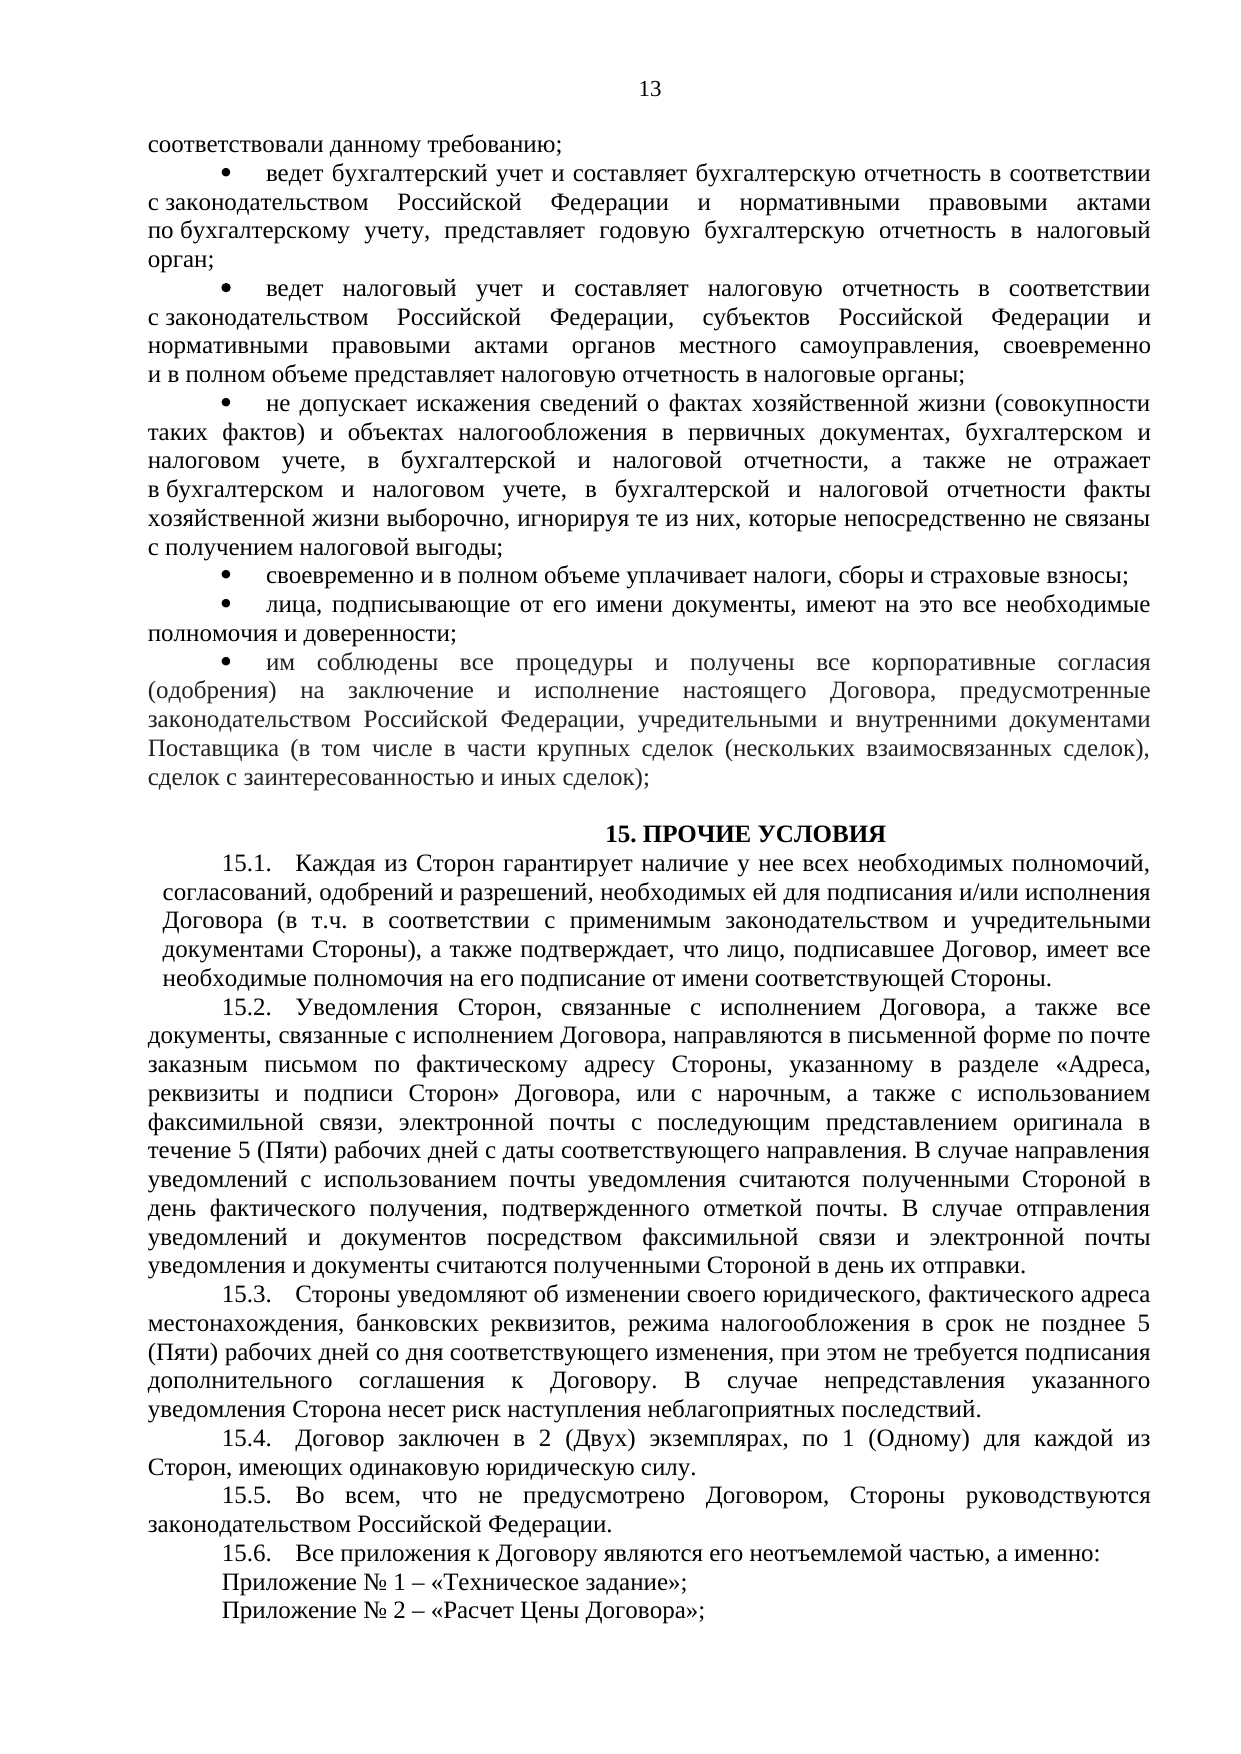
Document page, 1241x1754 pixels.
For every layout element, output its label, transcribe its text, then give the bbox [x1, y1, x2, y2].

list ведет налоговый учет и составляет налоговую отчетность в соответствии с законодательством Российской Федерации, субъектов Российской Федерации и нормативными правовыми актами органов местного самоуправления, своевременно и в полном объеме представляет налоговую отчетность в налоговые органы; [148, 273, 1152, 388]
list своевременно и в полном объеме уплачивает налоги, сборы и страховые взносы; [148, 561, 1152, 589]
list ведет бухгалтерский учет и составляет бухгалтерскую отчетность в соответствии с законодательством Российской Федерации и нормативными правовыми актами по бухгалтерскому учету, представляет годовую бухгалтерскую отчетность в налоговый орган; [148, 158, 1152, 273]
list Стороны уведомляют об изменении своего юридического, фактического адреса местонахождения, банковских реквизитов, режима налогообложения в срок не позднее 5 (Пяти) рабочих дней со дня соответствующего изменения, при этом не требуется подписания дополнительного соглашения к Договору. В случае непредставления указанного уведомления Сторона несет риск наступления неблагоприятных последствий. [148, 1279, 1152, 1423]
list Договор заключен в 2 (Двух) экземплярах, по 1 (Одному) для каждой из Сторон, имеющих одинаковую юридическую силу. [148, 1423, 1152, 1481]
text Приложение № 2 – «Расчет Цены Договора»; [148, 1596, 1152, 1624]
text Приложение № 1 – «Техническое задание»; [148, 1567, 1152, 1596]
list Во всем, что не предусмотрено Договором, Стороны руководствуются законодательством Российской Федерации. [148, 1481, 1152, 1538]
list не допускает искажения сведений о фактах хозяйственной жизни (совокупности таких фактов) и объектах налогообложения в первичных документах, бухгалтерском и налоговом учете, в бухгалтерской и налоговой отчетности, а также не отражает в бухгалтерском и налоговом учете, в бухгалтерской и налоговой отчетности факты хозяйственной жизни выборочно, игнорируя те из них, которые непосредственно не связаны с получением налоговой выгоды; [148, 388, 1152, 561]
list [148, 129, 1152, 158]
list Все приложения к Договору являются его неотъемлемой частью, а именно: [148, 1538, 1152, 1567]
list Уведомления Сторон, связанные с исполнением Договора, а также все документы, связанные с исполнением Договора, направляются в письменной форме по почте заказным письмом по фактическому адресу Стороны, указанному в разделе «Адреса, реквизиты и подписи Сторон» Договора, или с нарочным, а также с использованием факсимильной связи, электронной почты с последующим представлением оригинала в течение 5 (Пяти) рабочих дней с даты соответствующего направления. В случае направления уведомлений с использованием почты уведомления считаются полученными Стороной в день фактического получения, подтвержденного отметкой почты. В случае отправления уведомлений и документов посредством факсимильной связи и электронной почты уведомления и документы считаются полученными Стороной в день их отправки. [148, 992, 1152, 1279]
list Каждая из Сторон гарантирует наличие у нее всех необходимых полномочий, согласований, одобрений и разрешений, необходимых ей для подписания и/или исполнения Договора (в т.ч. в соответствии с применимым законодательством и учредительными документами Стороны), а также подтверждает, что лицо, подписавшее Договор, имеет все необходимые полномочия на его подписание от имени соответствующей Стороны. [162, 848, 1152, 992]
list лица, подписывающие от его имени документы, имеют на это все необходимые полномочия и доверенности; [148, 589, 1152, 647]
subtitle Прочие условия [340, 819, 1152, 848]
list им соблюдены все процедуры и получены все корпоративные согласия (одобрения) на заключение и исполнение настоящего Договора, предусмотренные законодательством Российской Федерации, учредительными и внутренними документами Поставщика (в том числе в части крупных сделок (нескольких взаимосвязанных сделок), сделок с заинтересованностью и иных сделок); [148, 647, 1152, 791]
